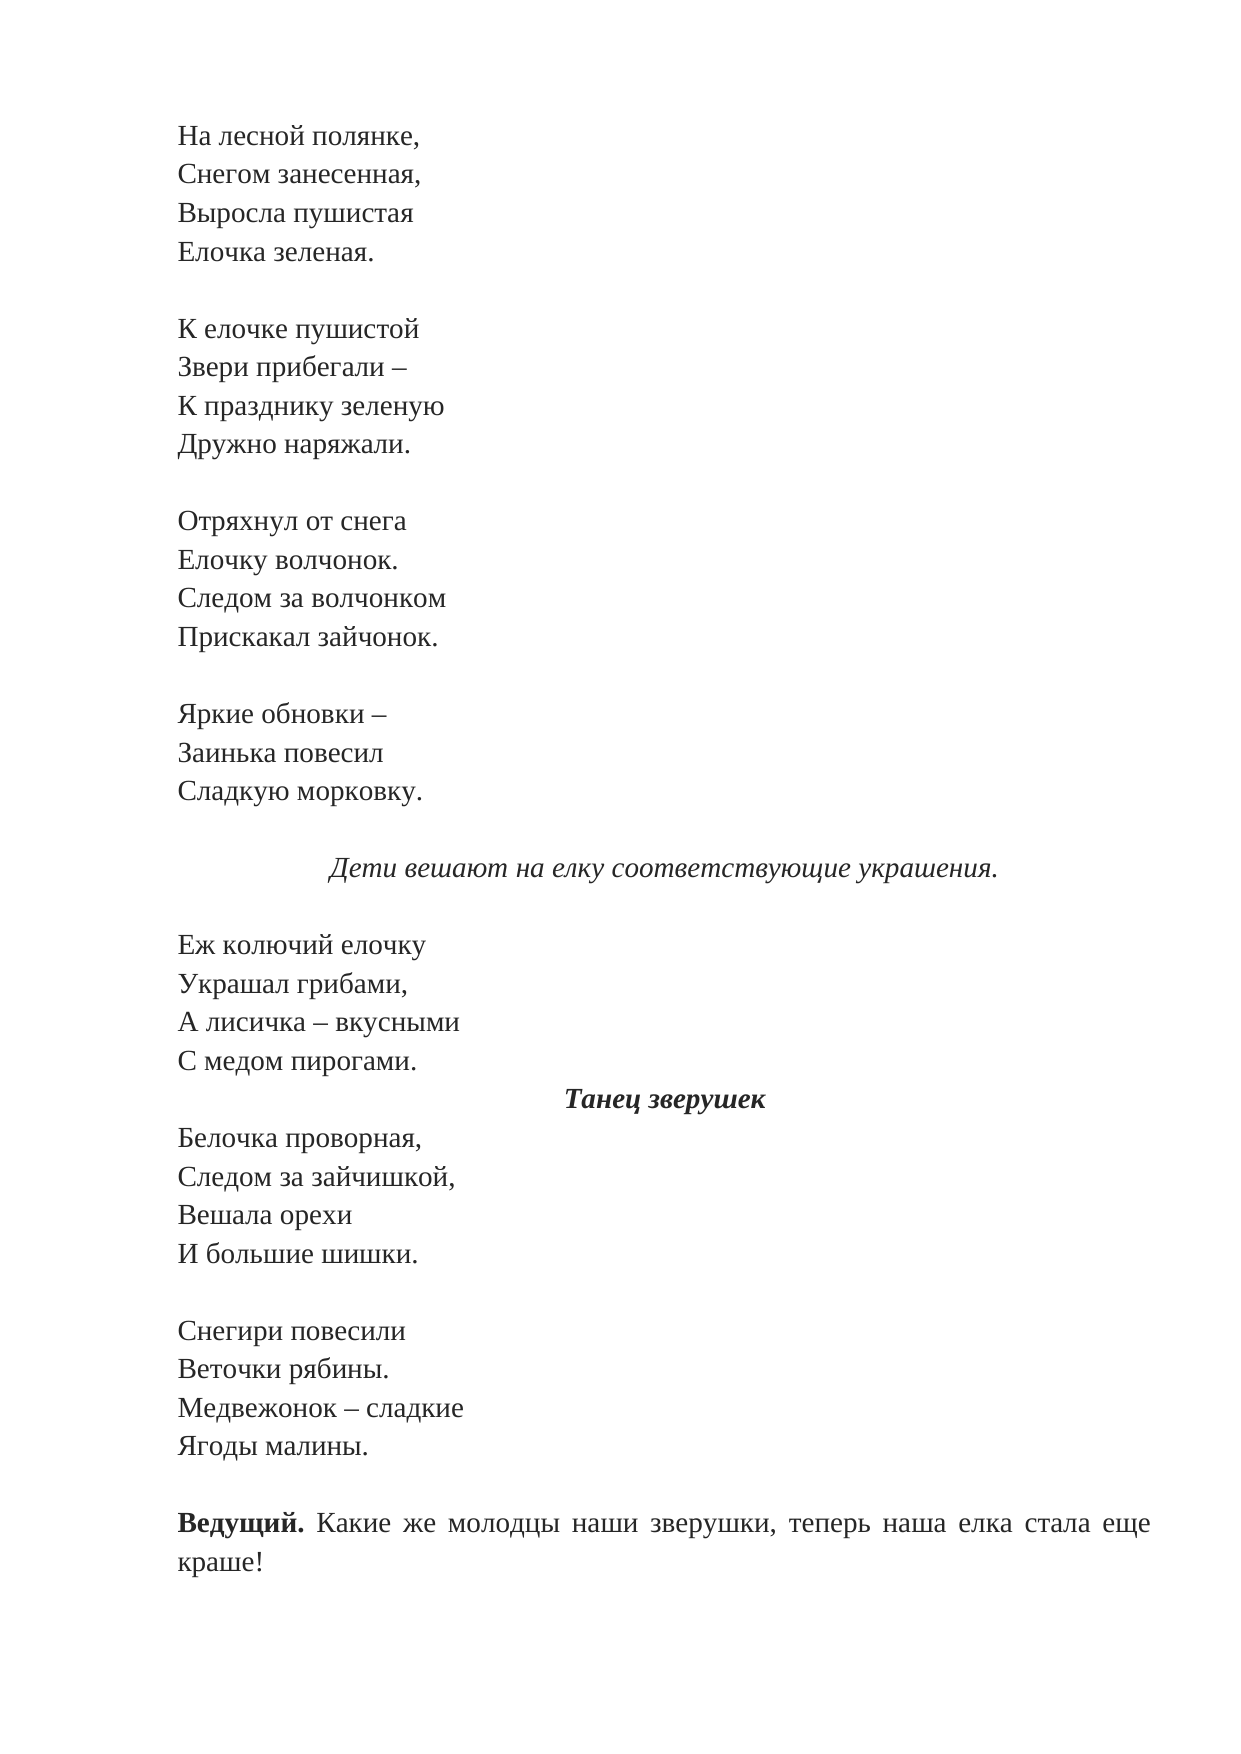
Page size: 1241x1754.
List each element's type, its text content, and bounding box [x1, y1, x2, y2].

text Еж колючий елочку [177, 927, 1152, 961]
text К елочке пушистой [177, 311, 1152, 344]
text Сладкую морковку. [177, 773, 1152, 807]
text Следом за зайчишкой, [177, 1159, 1152, 1192]
text Снегом занесенная, [177, 157, 1152, 190]
text Елочка зеленая. [177, 234, 1152, 267]
text Медвежонок – сладкие [177, 1390, 1152, 1423]
text Отряхнул от снега [177, 503, 1152, 537]
text Украшал грибами, [177, 966, 1152, 999]
text Выросла пушистая [177, 195, 1152, 229]
text Веточки рябины. [177, 1351, 1152, 1385]
text Елочку волчонок. [177, 542, 1152, 576]
text Белочка проворная, [177, 1120, 1152, 1154]
text К празднику зеленую [177, 388, 1152, 421]
text Заинька повесил [177, 735, 1152, 768]
text Ведущий. Какие же молодцы наши зверушки, теперь наша елка стала еще краше! [177, 1506, 1152, 1578]
text И большие шишки. [177, 1236, 1152, 1269]
text Дети вешают на елку соответствующие украшения. [177, 850, 1152, 884]
text Следом за волчонком [177, 581, 1152, 614]
text На лесной полянке, [177, 118, 1152, 152]
text Ягоды малины. [177, 1428, 1152, 1462]
text С медом пирогами. [177, 1043, 1152, 1077]
text Снегири повесили [177, 1313, 1152, 1346]
text Звери прибегали – [177, 349, 1152, 383]
text Вешала орехи [177, 1197, 1152, 1231]
text Дружно наряжали. [177, 426, 1152, 460]
text А лисичка – вкусными [177, 1004, 1152, 1038]
text Яркие обновки – [177, 696, 1152, 730]
text Танец зверушек [177, 1082, 1152, 1115]
text Прискакал зайчонок. [177, 619, 1152, 653]
